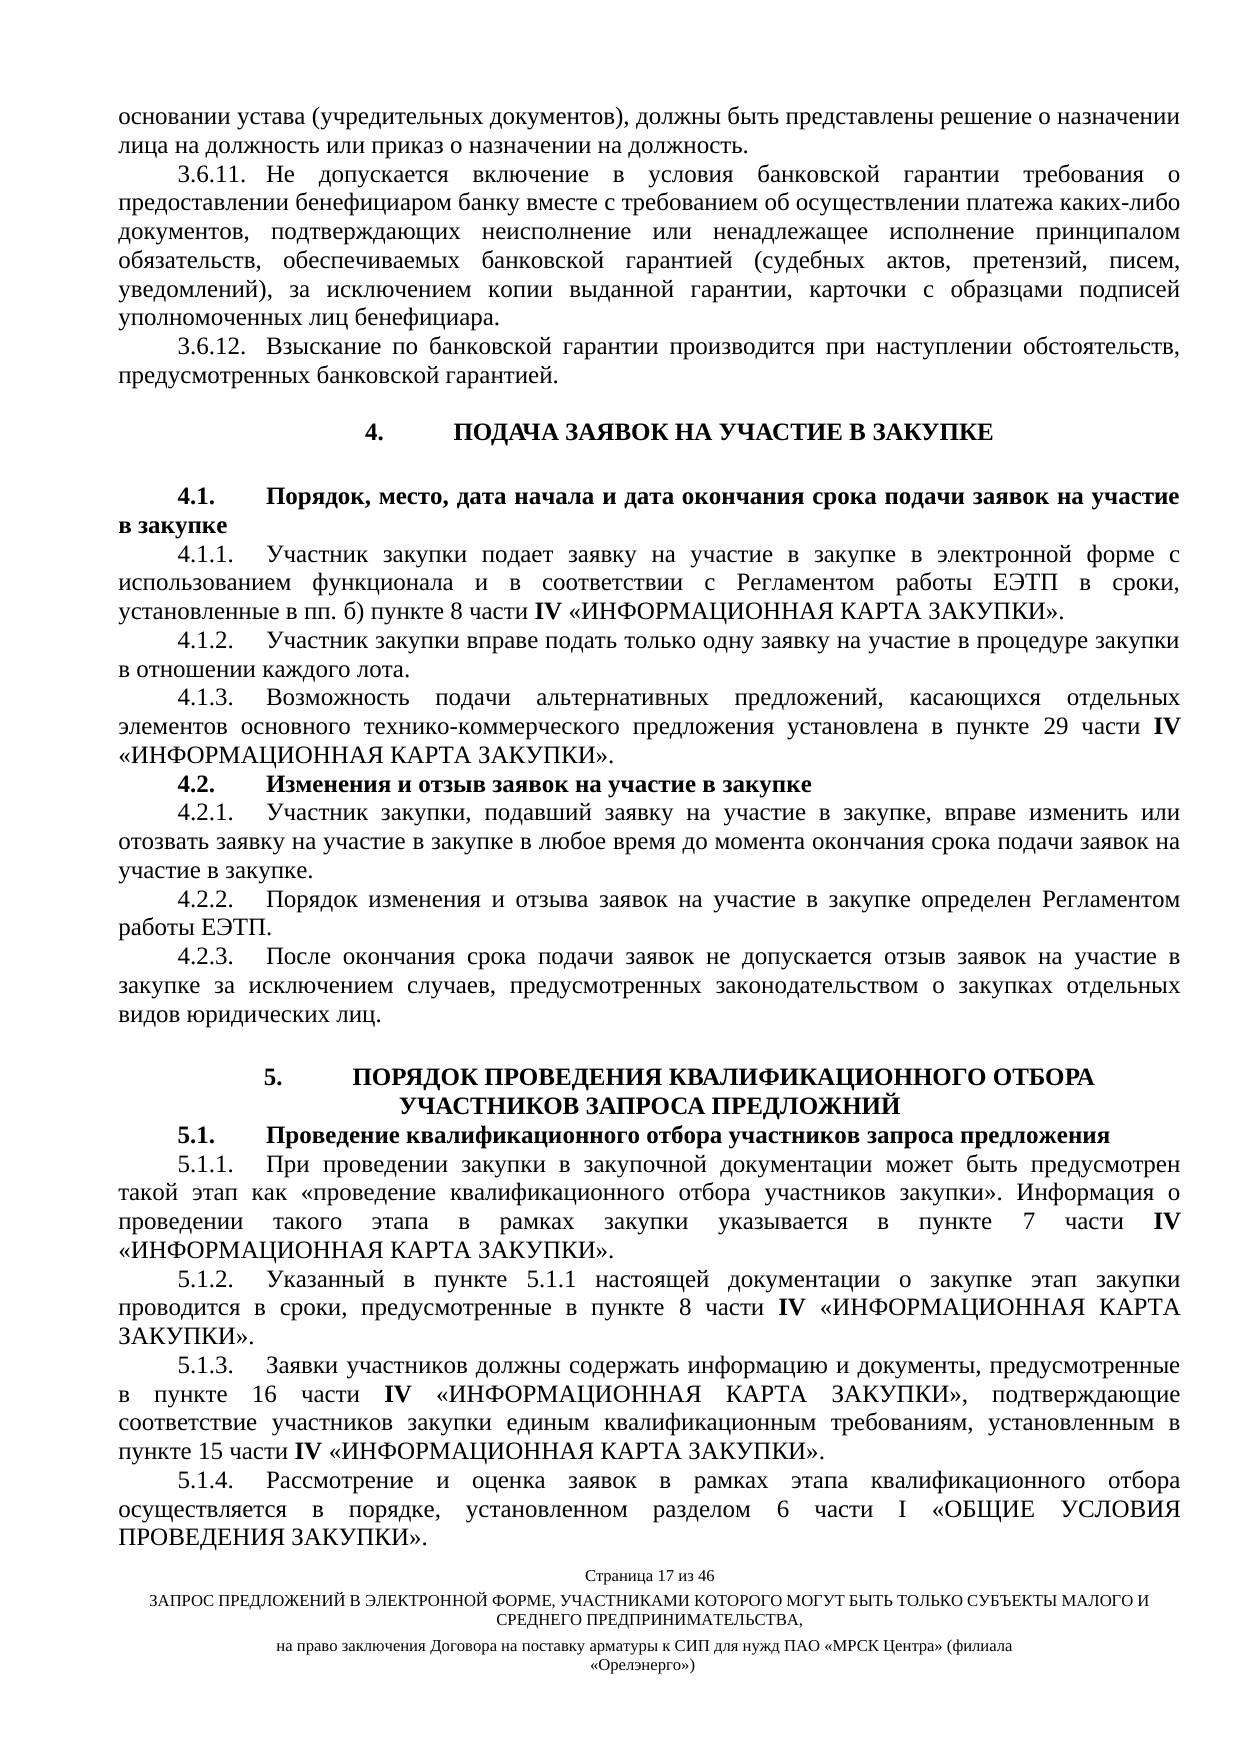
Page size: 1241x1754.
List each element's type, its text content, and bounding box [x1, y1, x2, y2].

subtitle Рассмотрение и оценка заявок в рамках этапа квалификационного отбора осуществляется в порядке, установленном разделом 6 части I «ОБЩИЕ УСЛОВИЯ ПРОВЕДЕНИЯ ЗАКУПКИ». [118, 1465, 1181, 1551]
subtitle При проведении закупки в закупочной документации может быть предусмотрен такой этап как «проведение квалификационного отбора участников закупки». Информация о проведении такого этапа в рамках закупки указывается в пункте 7 части IV «ИНФОРМАЦИОННАЯ КАРТА ЗАКУПКИ». [118, 1149, 1181, 1264]
subtitle Порядок, место, дата начала и дата окончания срока подачи заявок на участие в закупке [118, 481, 1181, 539]
subtitle Участник закупки подает заявку на участие в закупке в электронной форме с использованием функционала и в соответствии с Регламентом работы ЕЭТП в сроки, установленные в пп. б) пункте 8 части IV «ИНФОРМАЦИОННАЯ КАРТА ЗАКУПКИ». [118, 539, 1181, 625]
subtitle После окончания срока подачи заявок не допускается отзыв заявок на участие в закупке за исключением случаев, предусмотренных законодательством о закупках отдельных видов юридических лиц. [118, 941, 1181, 1027]
subtitle Не допускается включение в условия банковской гарантии требования о предоставлении бенефициаром банку вместе с требованием об осуществлении платежа каких-либо документов, подтверждающих неисполнение или ненадлежащее исполнение принципалом обязательств, обеспечиваемых банковской гарантией (судебных актов, претензий, писем, уведомлений), за исключением копии выданной гарантии, карточки с образцами подписей уполномоченных лиц бенефициара. [118, 159, 1181, 331]
subtitle Участник закупки вправе подать только одну заявку на участие в процедуре закупки в отношении каждого лота. [118, 625, 1181, 682]
subtitle Взыскание по банковской гарантии производится при наступлении обстоятельств, предусмотренных банковской гарантией. [118, 331, 1181, 389]
subtitle Возможность подачи альтернативных предложений, касающихся отдельных элементов основного технико-коммерческого предложения установлена в пункте 29 части IV «ИНФОРМАЦИОННАЯ КАРТА ЗАКУПКИ». [118, 682, 1181, 769]
subtitle Порядок изменения и отзыва заявок на участие в закупке определен Регламентом работы ЕЭТП. [118, 884, 1181, 941]
subtitle Участник закупки, подавший заявку на участие в закупке, вправе изменить или отозвать заявку на участие в закупке в любое время до момента окончания срока подачи заявок на участие в закупке. [118, 797, 1181, 884]
subtitle Указанный в пункте 5.1.1 настоящей документации о закупке этап закупки проводится в сроки, предусмотренные в пункте 8 части IV «ИНФОРМАЦИОННАЯ КАРТА ЗАКУПКИ». [118, 1264, 1181, 1350]
subtitle ПОДАЧА ЗАЯВОК НА УЧАСТИЕ В ЗАКУПКЕ [118, 417, 1181, 446]
subtitle Изменения и отзыв заявок на участие в закупке [118, 769, 1181, 797]
subtitle Проведение квалификационного отбора участников запроса предложения [118, 1120, 1181, 1149]
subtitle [118, 101, 1181, 159]
subtitle Заявки участников должны содержать информацию и документы, предусмотренные в пункте 16 части IV «ИНФОРМАЦИОННАЯ КАРТА ЗАКУПКИ», подтверждающие соответствие участников закупки единым квалификационным требованиям, установленным в пункте 15 части IV «ИНФОРМАЦИОННАЯ КАРТА ЗАКУПКИ». [118, 1350, 1181, 1465]
subtitle ПОРЯДОК ПРОВЕДЕНИЯ КВАЛИФИКАЦИОННОГО ОТБОРА УЧАСТНИКОВ ЗАПРОСА ПРЕДЛОЖНИЙ [118, 1062, 1181, 1120]
